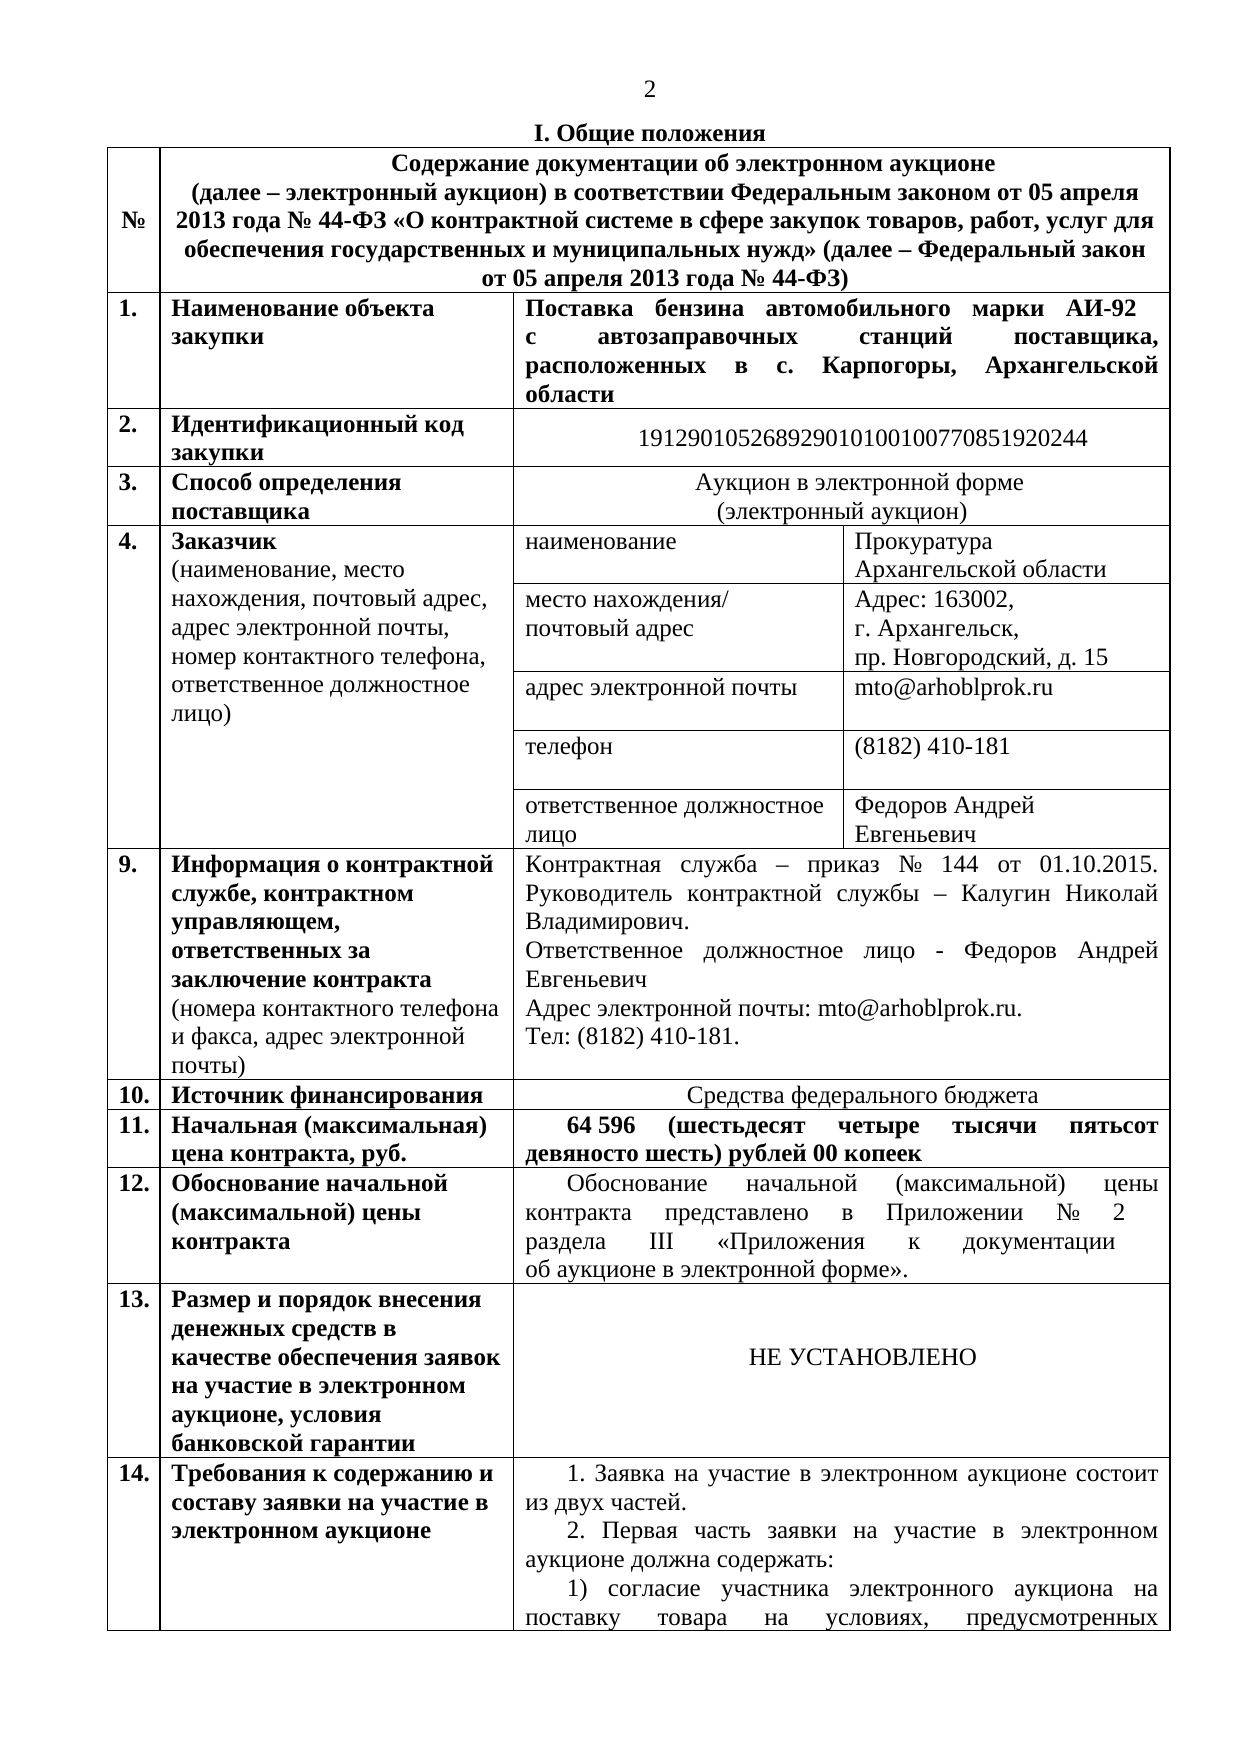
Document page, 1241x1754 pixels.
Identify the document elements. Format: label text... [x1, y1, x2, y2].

table_cell Заказчик (наименование, место нахождения, почтовый адрес, адрес электронной почты, номер контактного телефона, ответственное должностное лицо) [161, 526, 513, 848]
table_cell [108, 1080, 159, 1109]
table_cell Поставка бензина автомобильного марки АИ-92 с автозаправочных станций поставщика, расположенных в с. Карпогоры, Архангельской области [514, 293, 1169, 408]
table_cell Контрактная служба – приказ № 144 от 01.10.2015. Руководитель контрактной службы – Калугин Николай Владимирович. Ответственное должностное лицо - Федоров Андрей Евгеньевич Адрес электронной почты: mto@arhoblprok.ru. Тел: (8182) 410-181. [514, 849, 1169, 1079]
table_cell [108, 1284, 159, 1457]
table_cell (8182) 410-181 [844, 731, 1169, 789]
table_cell Средства федерального бюджета [514, 1080, 1169, 1109]
table_cell НЕ УСТАНОВЛЕНО [514, 1284, 1169, 1457]
table_cell [108, 1110, 159, 1167]
table_cell [108, 409, 159, 466]
table_cell [108, 526, 159, 848]
table_cell Наименование объекта закупки [161, 293, 513, 408]
table_cell 191290105268929010100100770851920244 [514, 409, 1169, 466]
table_cell место нахождения/ почтовый адрес [514, 584, 843, 671]
table_cell Прокуратура Архангельской области [844, 526, 1169, 583]
table_cell Аукцион в электронной форме (электронный аукцион) [514, 467, 1169, 525]
table_cell Обоснование начальной (максимальной) цены контракта [161, 1168, 513, 1283]
table_cell [108, 1168, 159, 1283]
table_cell Начальная (максимальная) цена контракта, руб. [161, 1110, 513, 1167]
table_header Содержание документации об электронном аукционе (далее – электронный аукцион) в соответствии Федеральным законом от 05 апреля 2013 года № 44-ФЗ «О контрактной системе в сфере закупок товаров, работ, услуг для обеспечения государственных и муниципальных нужд» (далее – Федеральный закон от 05 апреля 2013 года № 44-ФЗ) [161, 148, 1169, 292]
table_cell Идентификационный код закупки [161, 409, 513, 466]
table_cell [108, 467, 159, 525]
table_cell адрес электронной почты [514, 672, 843, 730]
table_cell Способ определения поставщика [161, 467, 513, 525]
table_cell Источник финансирования [161, 1080, 513, 1109]
table_cell [108, 849, 159, 1079]
table_cell Обоснование начальной (максимальной) цены контракта представлено в Приложении № 2 раздела III «Приложения к документации об аукционе в электронной форме». [514, 1168, 1169, 1283]
table_header № [108, 148, 159, 292]
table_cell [161, 1458, 513, 1630]
table_cell Федоров Андрей Евгеньевич [844, 790, 1169, 848]
table_cell Информация о контрактной службе, контрактном управляющем, ответственных за заключение контракта (номера контактного телефона и факса, адрес электронной почты) [161, 849, 513, 1079]
title I. Общие положения [118, 118, 1181, 147]
table_cell [108, 1458, 159, 1630]
table_cell [108, 293, 159, 408]
table_cell наименование [514, 526, 843, 583]
table_cell Адрес: 163002, г. Архангельск, пр. Новгородский, д. 15 [844, 584, 1169, 671]
table_cell Размер и порядок внесения денежных средств в качестве обеспечения заявок на участие в электронном аукционе, условия банковской гарантии [161, 1284, 513, 1457]
table_cell 64 596 (шестьдесят четыре тысячи пятьсот девяносто шесть) рублей 00 копеек [514, 1110, 1169, 1167]
table_cell mto@arhoblprok.ru [844, 672, 1169, 730]
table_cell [514, 1458, 1169, 1630]
table_cell телефон [514, 731, 843, 789]
table_cell ответственное должностное лицо [514, 790, 843, 848]
